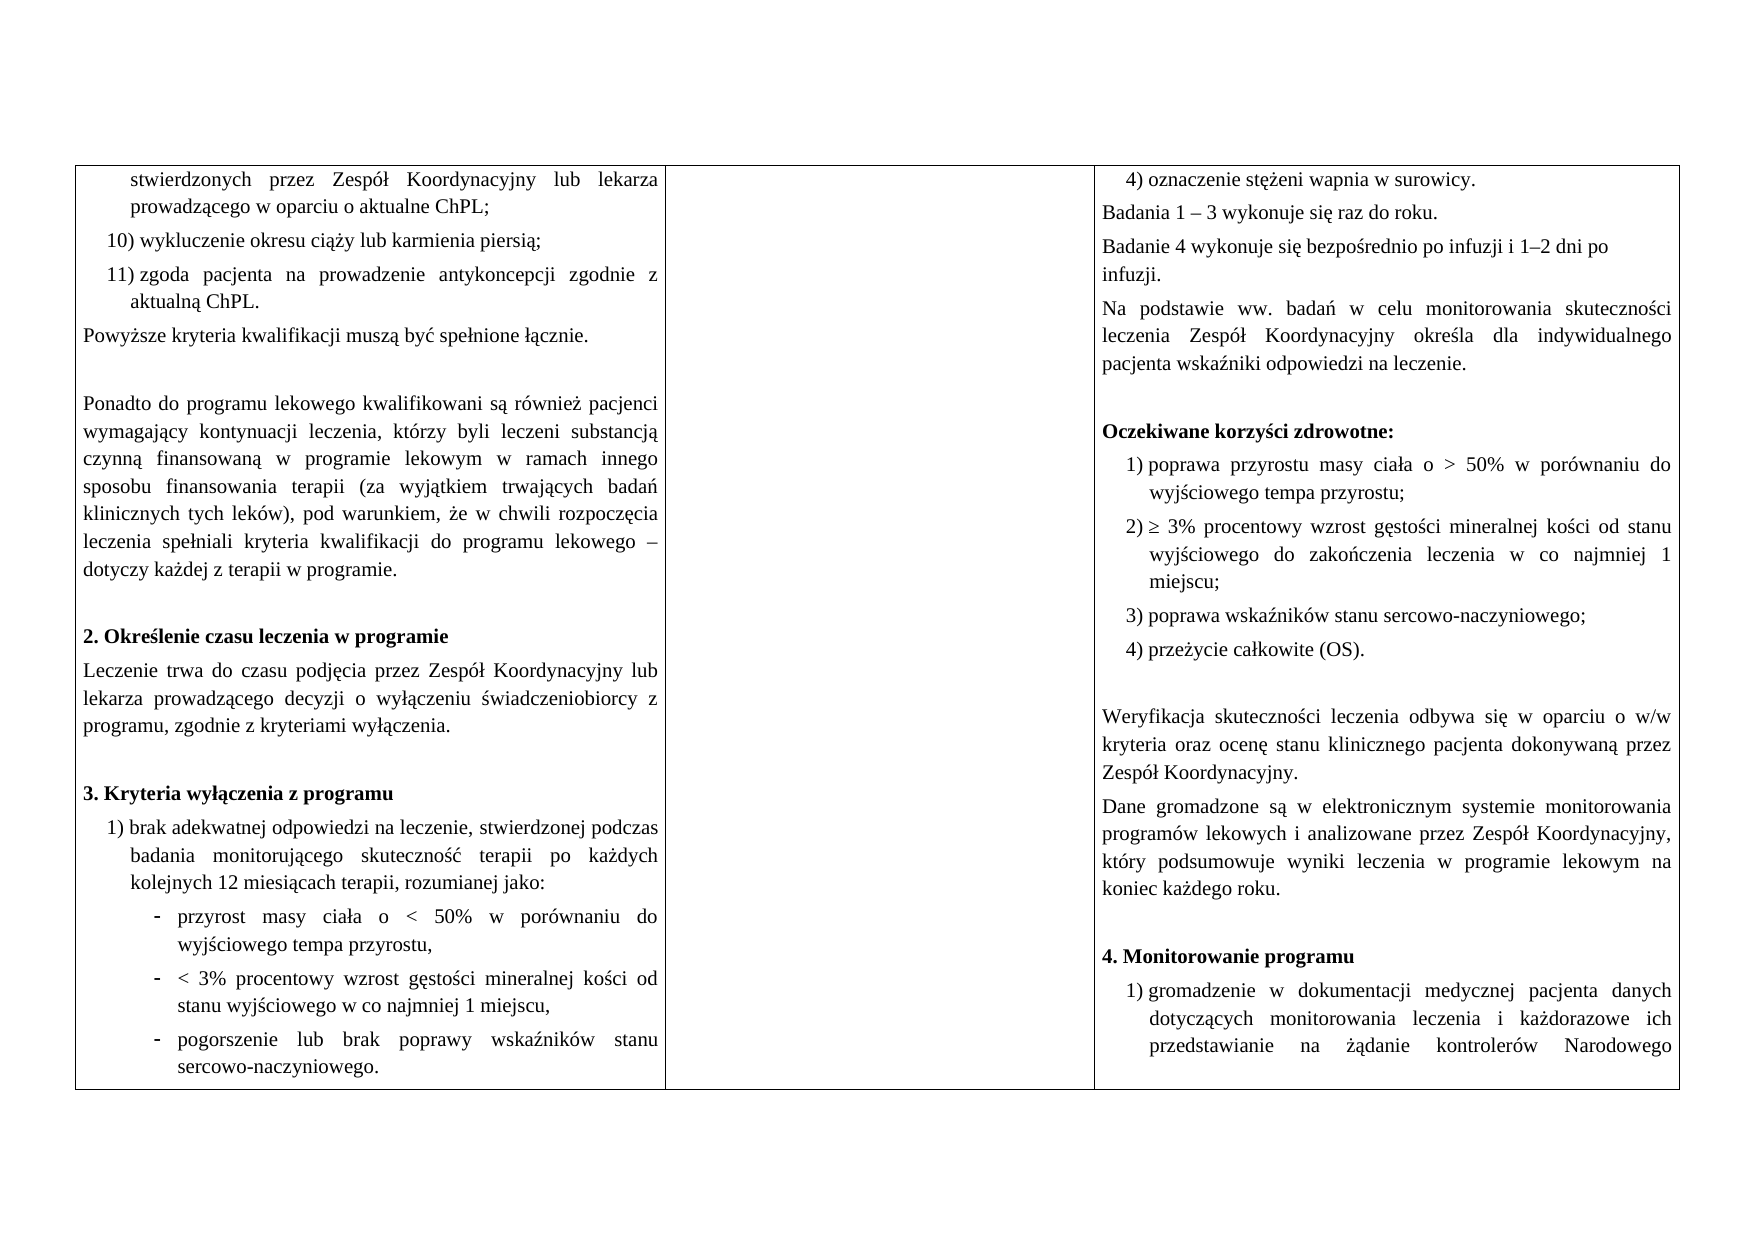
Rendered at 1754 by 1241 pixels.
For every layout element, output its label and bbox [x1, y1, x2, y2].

table_cell [1095, 166, 1679, 1089]
table_cell [76, 166, 665, 1089]
table_cell [666, 166, 1094, 1089]
